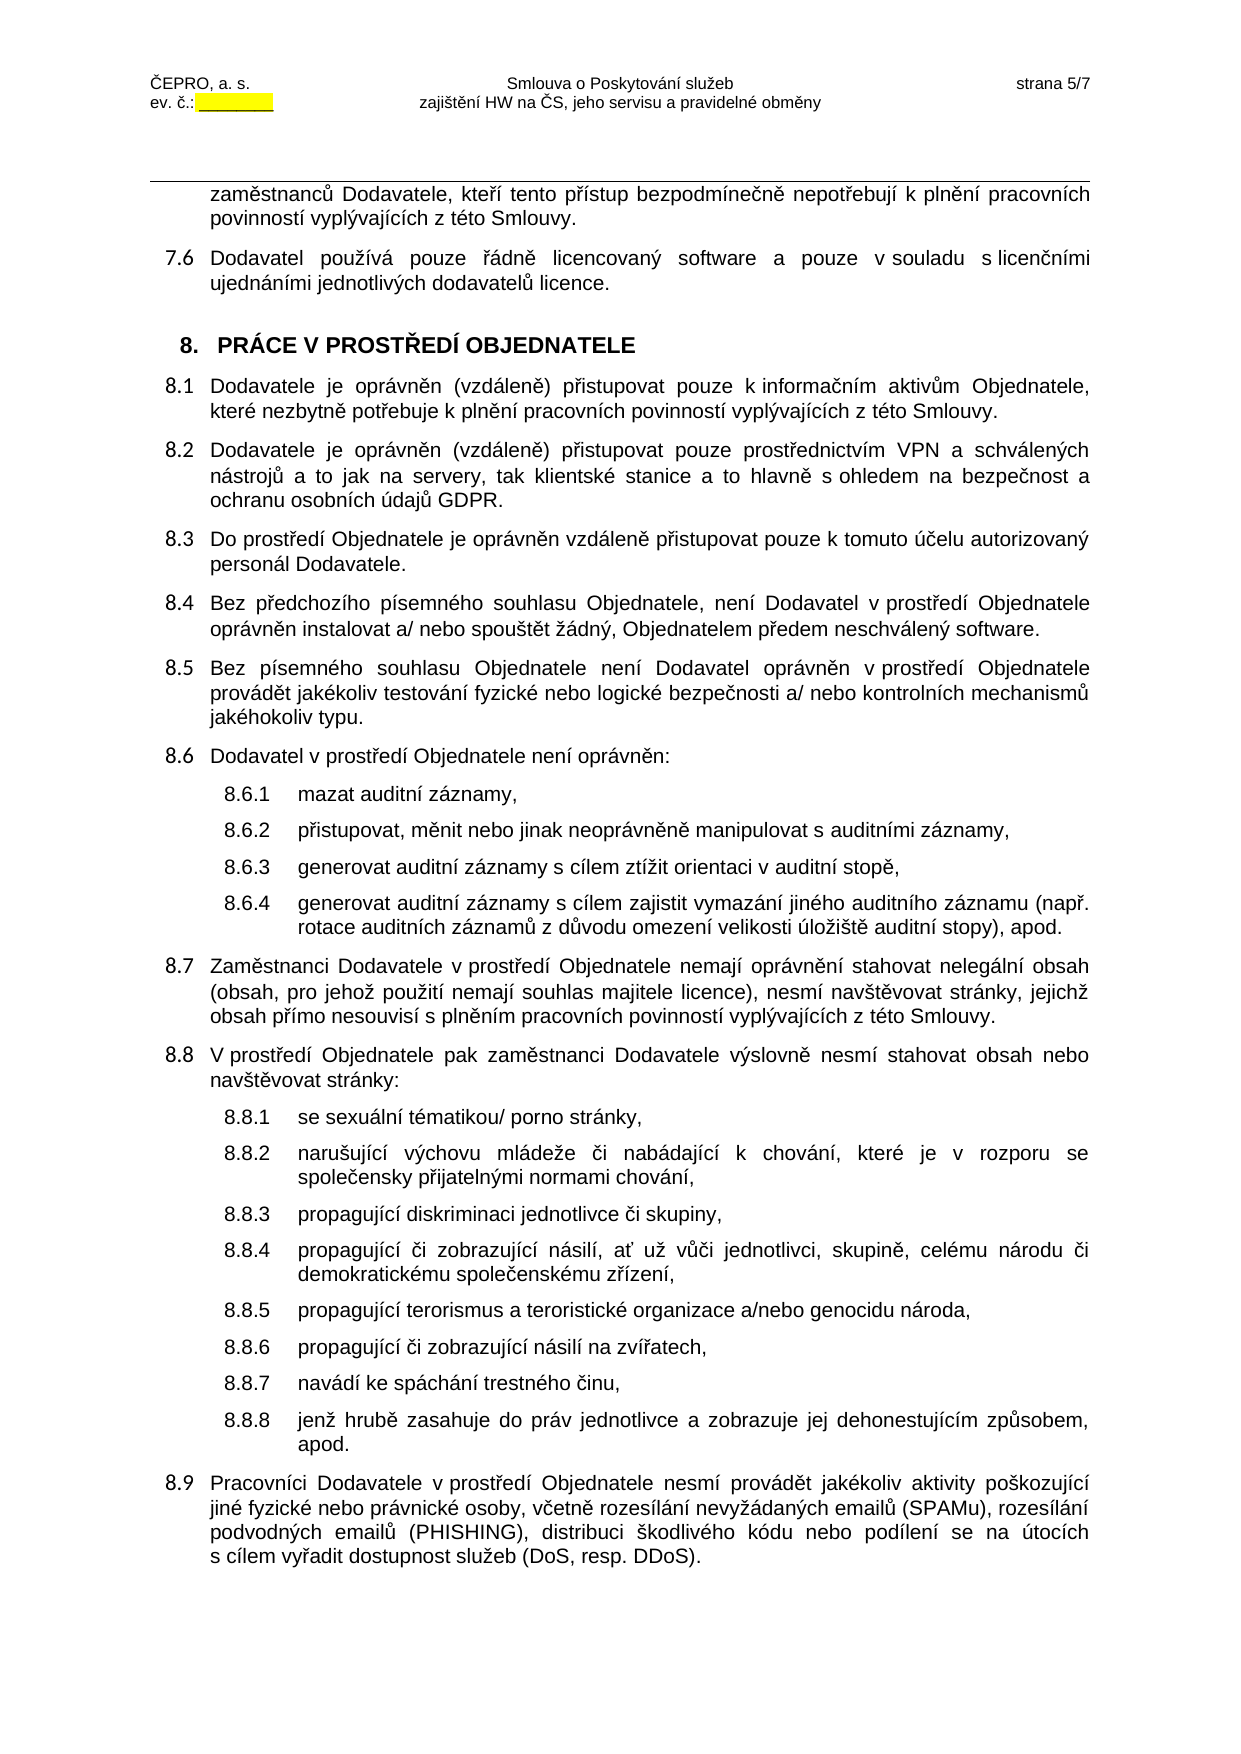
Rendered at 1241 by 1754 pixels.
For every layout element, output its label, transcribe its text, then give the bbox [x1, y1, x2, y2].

list Dodavatele je oprávněn (vzdáleně) přistupovat pouze k informačním aktivům Objednatele, které nezbytně potřebuje k plnění pracovních povinností vyplývajících z této Smlouvy. [165, 371, 1090, 423]
subtitle Práce v prostředí Objednatele [179, 332, 1090, 358]
list narušující výchovu mládeže či nabádající k chování, které je v rozporu se společensky přijatelnými normami chování, [224, 1141, 1090, 1189]
list navádí ke spáchání trestného činu, [224, 1371, 1090, 1395]
list propagující terorismus a teroristické organizace a/nebo genocidu národa, [224, 1298, 1090, 1322]
list Do prostředí Objednatele je oprávněn vzdáleně přistupovat pouze k tomuto účelu autorizovaný personál Dodavatele. [165, 524, 1090, 576]
list generovat auditní záznamy s cílem ztížit orientaci v auditní stopě, [224, 855, 1090, 879]
list V prostředí Objednatele pak zaměstnanci Dodavatele výslovně nesmí stahovat obsah nebo navštěvovat stránky: [165, 1040, 1090, 1092]
list generovat auditní záznamy s cílem zajistit vymazání jiného auditního záznamu (např. rotace auditních záznamů z důvodu omezení velikosti úložiště auditní stopy), apod. [224, 891, 1090, 939]
list Zaměstnanci Dodavatele v prostředí Objednatele nemají oprávnění stahovat nelegální obsah (obsah, pro jehož použití nemají souhlas majitele licence), nesmí navštěvovat stránky, jejichž obsah přímo nesouvisí s plněním pracovních povinností vyplývajících z této Smlouvy. [165, 952, 1090, 1028]
list Bez předchozího písemného souhlasu Objednatele, není Dodavatel v prostředí Objednatele oprávněn instalovat a/ nebo spouštět žádný, Objednatelem předem neschválený software. [165, 588, 1090, 640]
list jenž hrubě zasahuje do práv jednotlivce a zobrazuje jej dehonestujícím způsobem, apod. [224, 1408, 1090, 1456]
list Dodavatele je oprávněn (vzdáleně) přistupovat pouze prostřednictvím VPN a schválených nástrojů a to jak na servery, tak klientské stanice a to hlavně s ohledem na bezpečnost a ochranu osobních údajů GDPR. [165, 436, 1090, 511]
list přistupovat, měnit nebo jinak neoprávněně manipulovat s auditními záznamy, [224, 818, 1090, 842]
list propagující či zobrazující násilí, ať už vůči jednotlivci, skupině, celému národu či demokratickému společenskému zřízení, [224, 1238, 1090, 1286]
list propagující diskriminaci jednotlivce či skupiny, [224, 1201, 1090, 1225]
list Bez písemného souhlasu Objednatele není Dodavatel oprávněn v prostředí Objednatele provádět jakékoliv testování fyzické nebo logické bezpečnosti a/ nebo kontrolních mechanismů jakéhokoliv typu. [165, 653, 1090, 729]
list Dodavatel v prostředí Objednatele není oprávněn: [165, 741, 1090, 769]
list se sexuální tématikou/ porno stránky, [224, 1104, 1090, 1128]
list mazat auditní záznamy, [224, 782, 1090, 806]
list Pracovníci Dodavatele v prostředí Objednatele nesmí provádět jakékoliv aktivity poškozující jiné fyzické nebo právnické osoby, včetně rozesílání nevyžádaných emailů (SPAMu), rozesílání podvodných emailů (PHISHING), distribuci škodlivého kódu nebo podílení se na útocích s cílem vyřadit dostupnost služeb (DoS, resp. DDoS). [165, 1468, 1090, 1568]
list propagující či zobrazující násilí na zvířatech, [224, 1335, 1090, 1359]
list Dodavatel používá pouze řádně licencovaný software a pouze v souladu s licenčními ujednáními jednotlivých dodavatelů licence. [165, 243, 1090, 295]
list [165, 182, 1090, 230]
